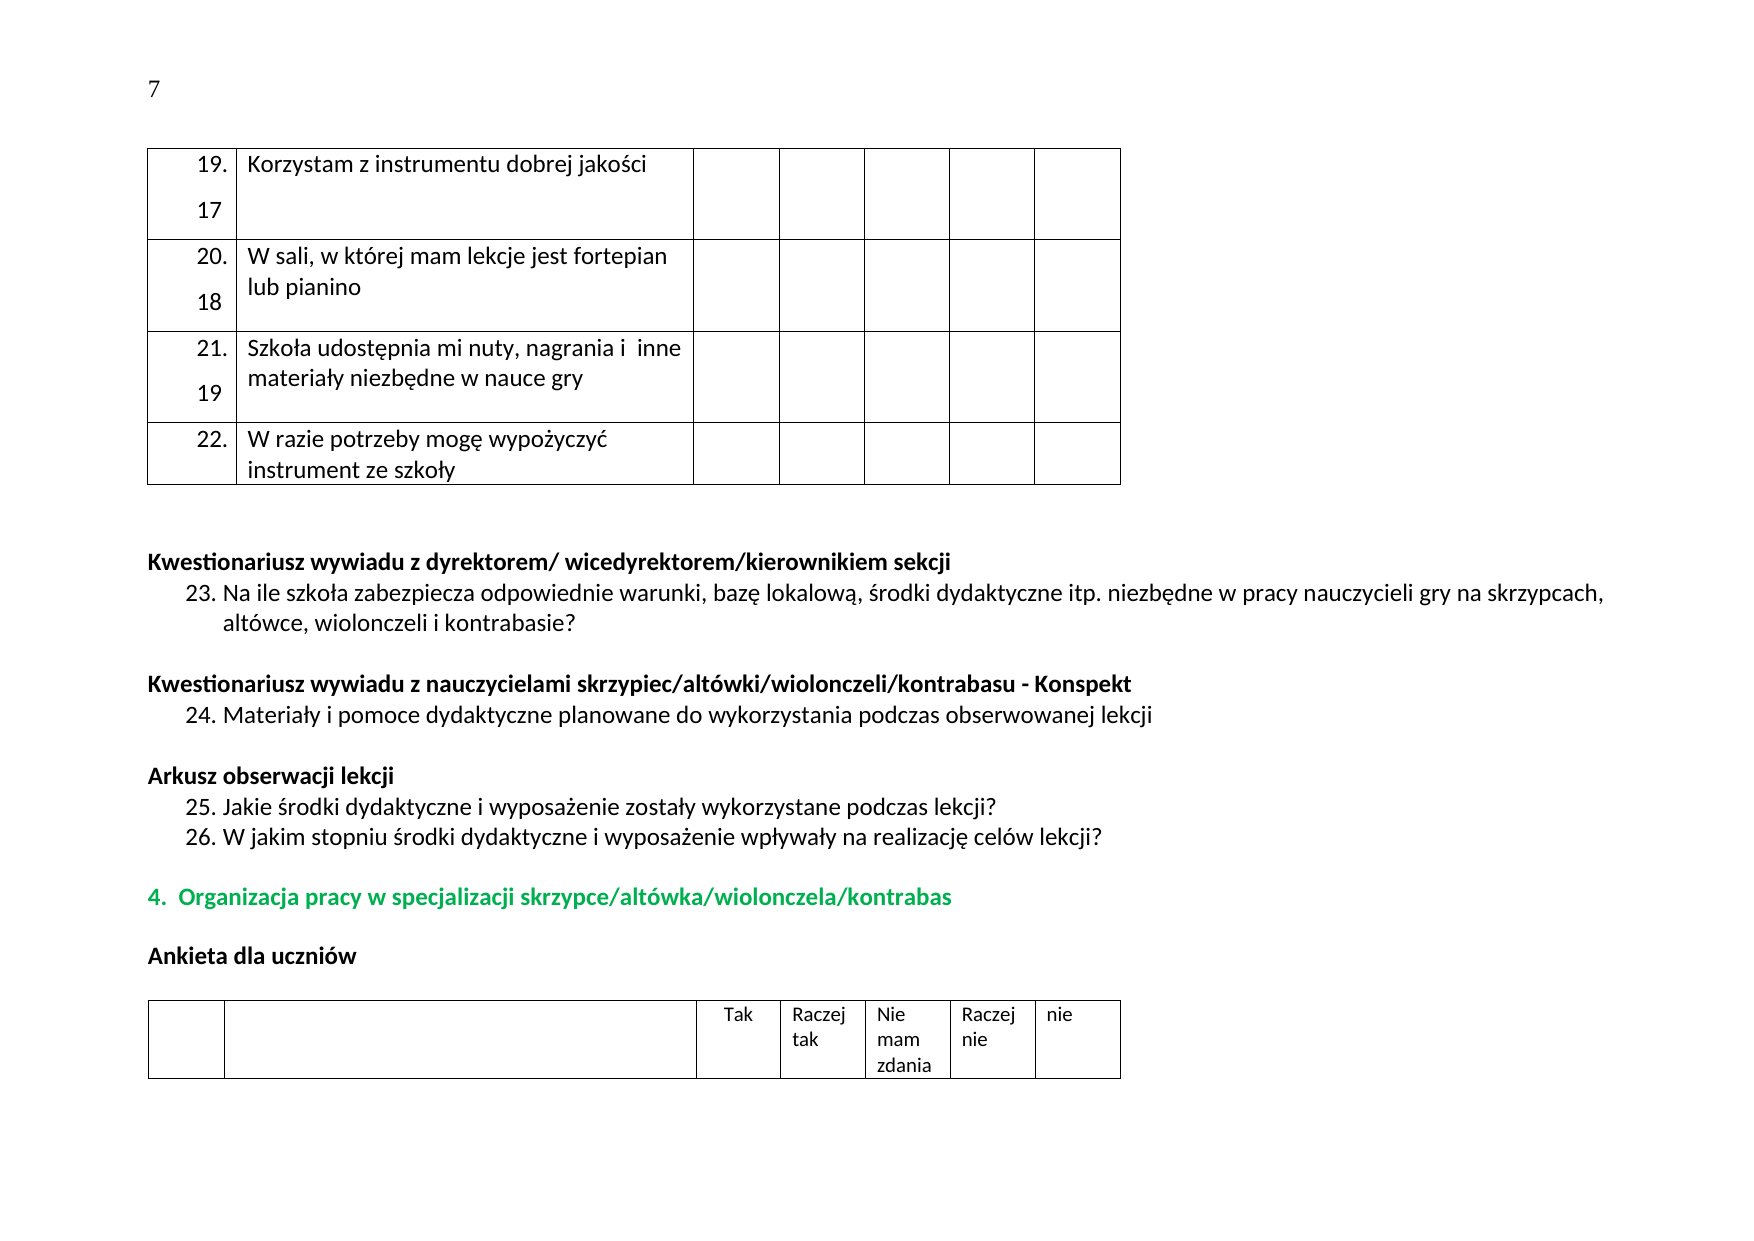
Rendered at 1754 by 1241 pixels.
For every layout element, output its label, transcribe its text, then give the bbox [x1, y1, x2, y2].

table_header Raczej tak [781, 1001, 865, 1077]
table_header Raczej nie [951, 1001, 1035, 1077]
table_cell [865, 240, 949, 331]
text Arkusz obserwacji lekcji [148, 760, 1606, 791]
table_cell [1035, 149, 1120, 239]
table_cell [865, 423, 949, 484]
table_cell W sali, w której mam lekcje jest fortepian lub pianino [237, 240, 693, 331]
table_cell [694, 332, 779, 422]
list Na ile szkoła zabezpiecza odpowiednie warunki, bazę lokalową, środki dydaktyczne itp. niezbędne w pracy nauczycieli gry na skrzypcach, altówce, wiolonczeli i kontrabasie? [185, 577, 1606, 638]
table_cell W razie potrzeby mogę wypożyczyć instrument ze szkoły [237, 423, 693, 484]
table_cell 18 [148, 240, 236, 331]
table_header nie [1036, 1001, 1120, 1077]
list Materiały i pomoce dydaktyczne planowane do wykorzystania podczas obserwowanej lekcji [185, 699, 1606, 729]
table_cell [780, 240, 864, 331]
text Kwestionariusz wywiadu z nauczycielami skrzypiec/altówki/wiolonczeli/kontrabasu - Konspekt [148, 668, 1606, 699]
table_cell [950, 332, 1034, 422]
table_cell [694, 149, 779, 239]
table_cell [1035, 240, 1120, 331]
table_cell [148, 423, 236, 484]
table_cell [1035, 332, 1120, 422]
table_cell [1035, 423, 1120, 484]
table_cell [694, 240, 779, 331]
table_cell [950, 423, 1034, 484]
table_header Nie mam zdania [866, 1001, 950, 1077]
text Ankieta dla uczniów [148, 941, 1606, 971]
table_header [225, 1001, 696, 1077]
table_cell [865, 332, 949, 422]
table_header [149, 1001, 224, 1077]
text Kwestionariusz wywiadu z dyrektorem/ wicedyrektorem/kierownikiem sekcji [148, 546, 1606, 577]
table_cell [694, 423, 779, 484]
table_cell Szkoła udostępnia mi nuty, nagrania i inne materiały niezbędne w nauce gry [237, 332, 693, 422]
table_cell [780, 149, 864, 239]
table_cell 17 [148, 149, 236, 239]
table_cell 19 [148, 332, 236, 422]
table_cell Korzystam z instrumentu dobrej jakości [237, 149, 693, 239]
list Jakie środki dydaktyczne i wyposażenie zostały wykorzystane podczas lekcji? [185, 791, 1606, 821]
list W jakim stopniu środki dydaktyczne i wyposażenie wpływały na realizację celów lekcji? [185, 821, 1606, 852]
table_cell [865, 149, 949, 239]
table_header Tak [697, 1001, 780, 1077]
text 4. Organizacja pracy w specjalizacji skrzypce/altówka/wiolonczela/kontrabas [148, 881, 1606, 911]
table_cell [780, 423, 864, 484]
table_cell [950, 149, 1034, 239]
table_cell [950, 240, 1034, 331]
table_cell [780, 332, 864, 422]
